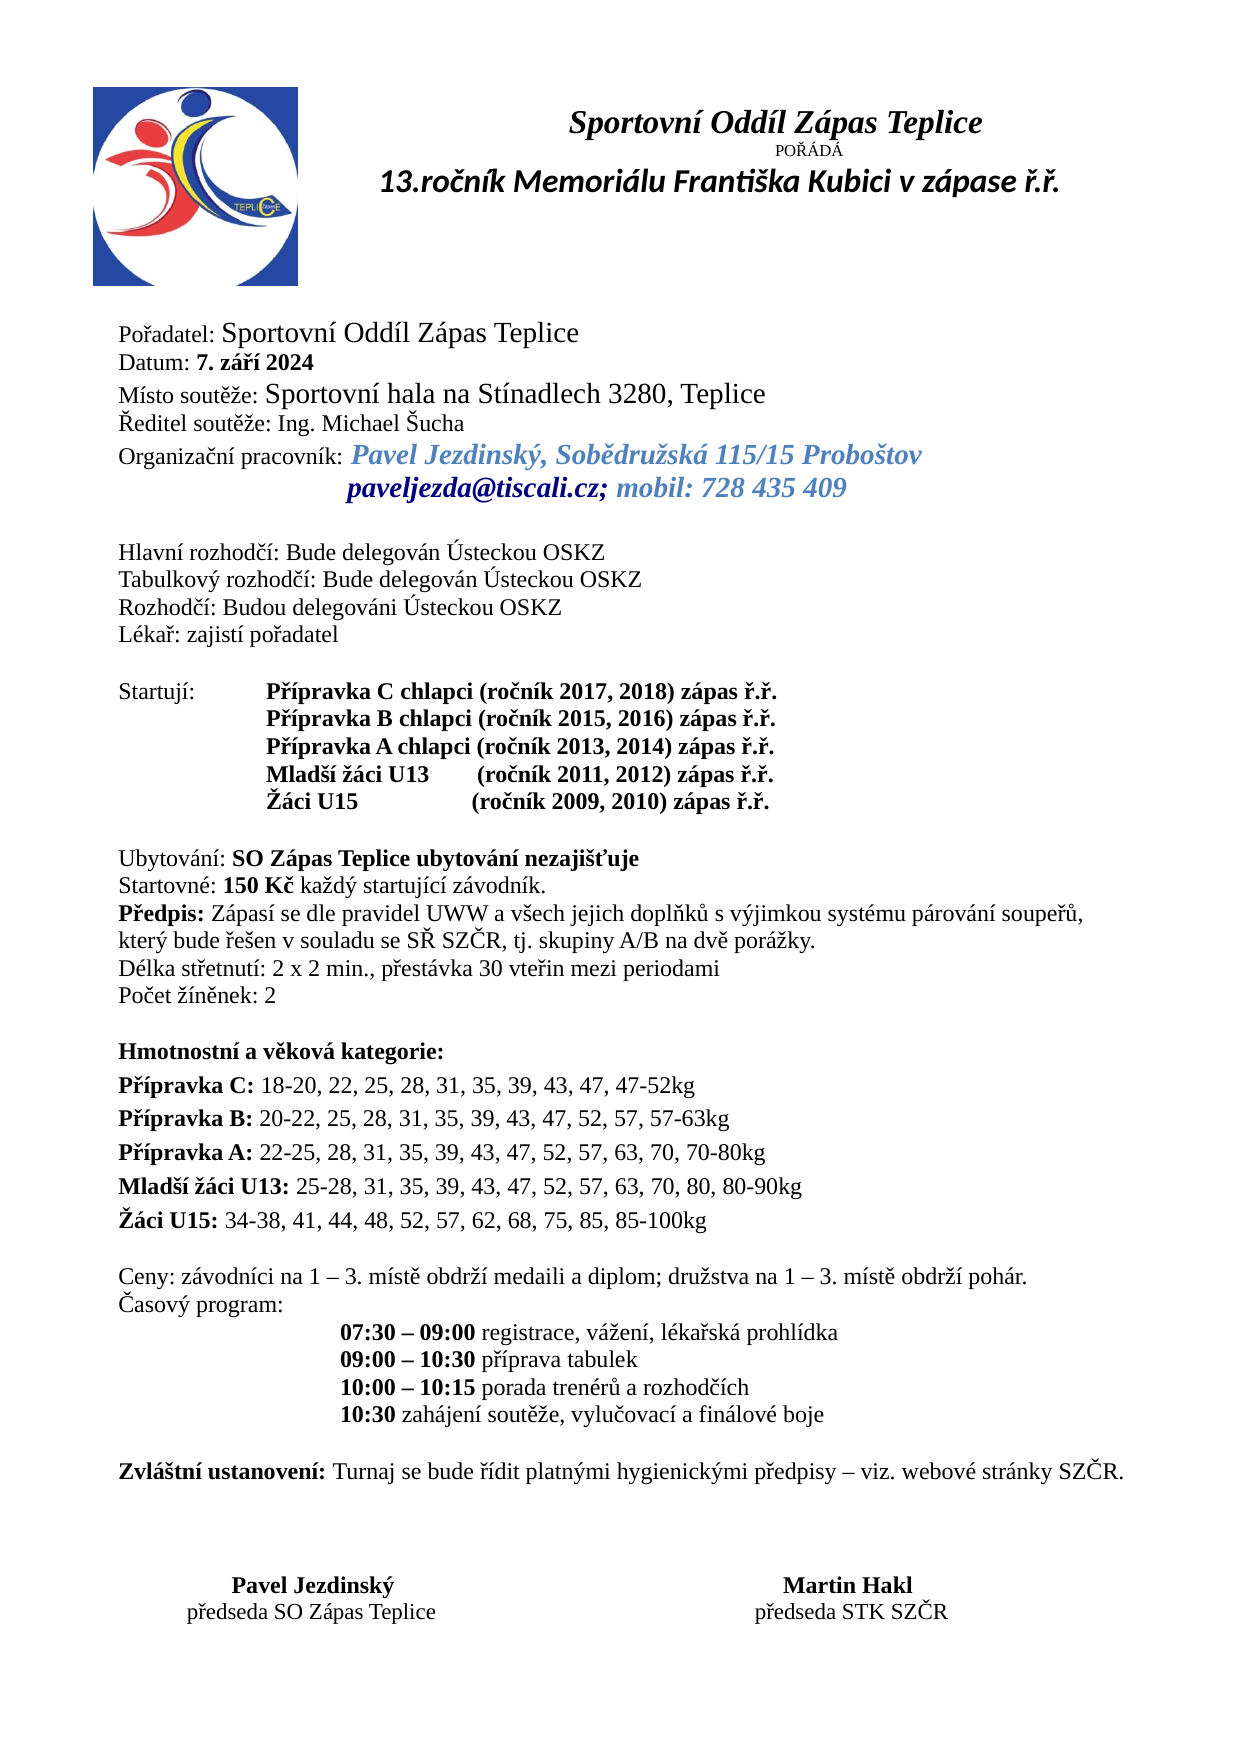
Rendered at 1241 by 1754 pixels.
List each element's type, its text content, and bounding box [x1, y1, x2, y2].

text Startovné: 150 Kč každý startující závodník. [118, 871, 1122, 899]
text Mladší žáci U13: 25-28, 31, 35, 39, 43, 47, 52, 57, 63, 70, 80, 80-90kg [118, 1172, 1122, 1200]
text 10:00 – 10:15 porada trenérů a rozhodčích [266, 1373, 1122, 1400]
text Datum: 7. září 2024 [118, 348, 1122, 376]
text Žáci U15 (ročník 2009, 2010) zápas ř.ř. [192, 787, 1122, 815]
text Žáci U15: 34-38, 41, 44, 48, 52, 57, 62, 68, 75, 85, 85-100kg [118, 1206, 1122, 1234]
text paveljezda@tiscali.cz; mobil: 728 435 409 [266, 471, 1122, 504]
text Počet žíněnek: 2 [118, 982, 1122, 1009]
text Místo soutěže: Sportovní hala na Stínadlech 3280, Teplice [118, 376, 1122, 409]
text Ceny: závodníci na 1 – 3. místě obdrží medaili a diplom; družstva na 1 – 3. místě obdrží pohár. [118, 1262, 1122, 1290]
text POŘÁDÁ [298, 141, 1122, 160]
picture [93, 87, 298, 286]
text 09:00 – 10:30 příprava tabulek [266, 1345, 1122, 1373]
text Zvláštní ustanovení: Turnaj se bude řídit platnými hygienickými předpisy – viz. webové stránky SZČR. [118, 1457, 1137, 1484]
text Sportovní Oddíl Zápas Teplice [298, 103, 1122, 141]
text Přípravka A chlapci (ročník 2013, 2014) zápas ř.ř. [192, 732, 1122, 759]
text Předpis: Zápasí se dle pravidel UWW a všech jejich doplňků s výjimkou systému párování soupeřů, který bude řešen v souladu se SŘ SZČR, tj. skupiny A/B na dvě porážky. [118, 899, 1122, 954]
text Přípravka A: 22-25, 28, 31, 35, 39, 43, 47, 52, 57, 63, 70, 70-80kg [118, 1138, 1122, 1166]
text Hlavní rozhodčí: Bude delegován Ústeckou OSKZ [118, 538, 1122, 565]
text Přípravka B: 20-22, 25, 28, 31, 35, 39, 43, 47, 52, 57, 57-63kg [118, 1104, 1122, 1132]
text Ředitel soutěže: Ing. Michael Šucha [118, 409, 1122, 437]
text Časový program: [118, 1290, 1122, 1318]
text Organizační pracovník: Pavel Jezdinský, Sobědružská 115/15 Proboštov [118, 437, 1122, 471]
text 07:30 – 09:00 registrace, vážení, lékařská prohlídka [266, 1318, 1122, 1345]
text 10:30 zahájení soutěže, vylučovací a finálové boje [266, 1400, 1122, 1428]
text Tabulkový rozhodčí: Bude delegován Ústeckou OSKZ [118, 565, 1122, 593]
text Přípravka B chlapci (ročník 2015, 2016) zápas ř.ř. [207, 704, 1122, 732]
text Hmotnostní a věková kategorie: [118, 1037, 1122, 1064]
text Mladší žáci U13 (ročník 2011, 2012) zápas ř.ř. [192, 759, 1122, 787]
text Startují: Přípravka C chlapci (ročník 2017, 2018) zápas ř.ř. [118, 677, 1122, 704]
text 13.ročník Memoriálu Františka Kubici v zápase ř.ř. [298, 160, 1122, 201]
text Pořadatel: Sportovní Oddíl Zápas Teplice [118, 315, 1122, 348]
text Rozhodčí: Budou delegováni Ústeckou OSKZ [118, 593, 1122, 620]
text Přípravka C: 18-20, 22, 25, 28, 31, 35, 39, 43, 47, 47-52kg [118, 1071, 1122, 1098]
text Délka střetnutí: 2 x 2 min., přestávka 30 vteřin mezi periodami [118, 954, 1122, 982]
text Lékař: zajistí pořadatel [118, 620, 1122, 648]
text Pavel Jezdinský Martin Hakl [118, 1571, 1122, 1598]
text předseda SO Zápas Teplice předseda STK SZČR [118, 1598, 1122, 1624]
text Ubytování: SO Zápas Teplice ubytování nezajišťuje [118, 843, 1122, 871]
